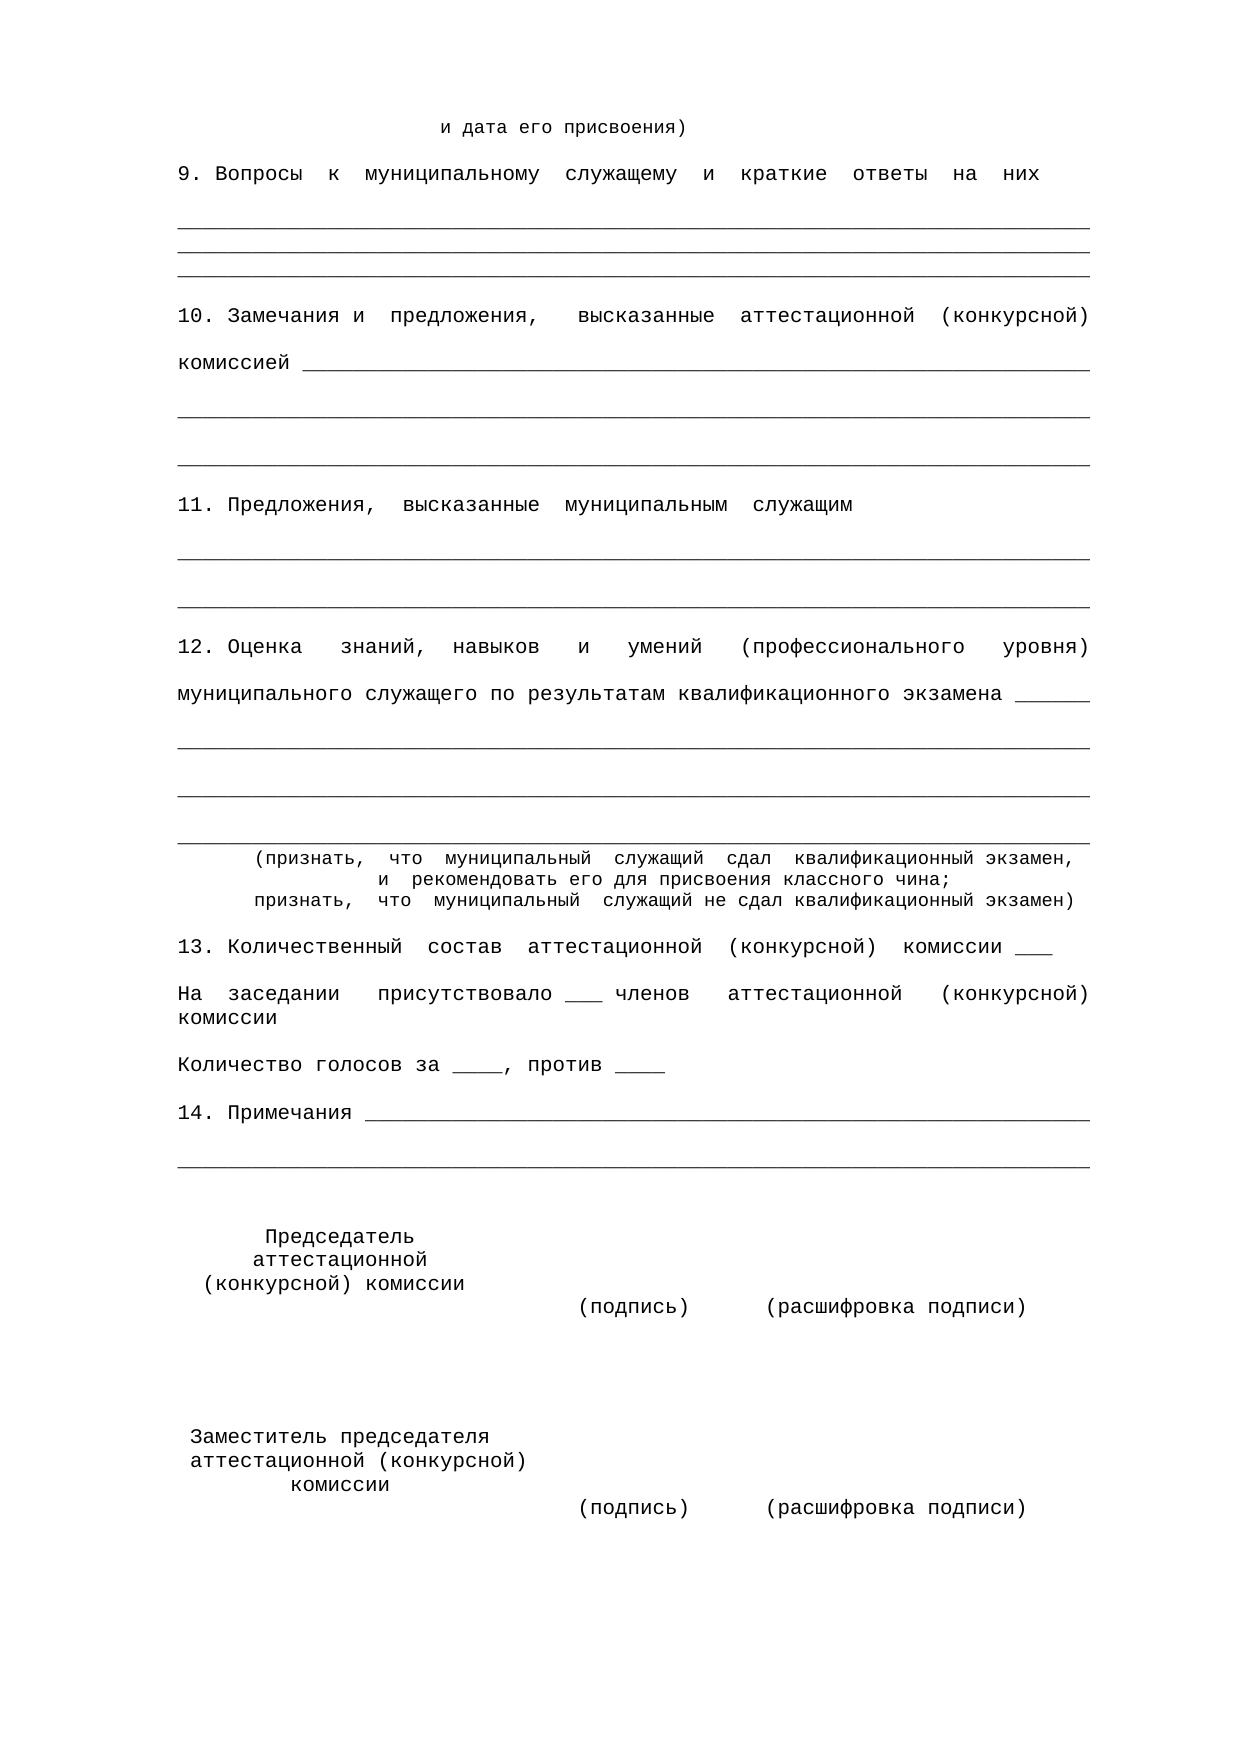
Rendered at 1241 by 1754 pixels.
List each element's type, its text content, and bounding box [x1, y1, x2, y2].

text _________________________________________________________________________ [177, 825, 1152, 849]
text комиссии [177, 1473, 1152, 1497]
text _________________________________________________________________________ [177, 447, 1152, 470]
text аттестационной [177, 1249, 1152, 1273]
text и рекомендовать его для присвоения классного чина; [177, 870, 1152, 891]
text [177, 234, 1152, 258]
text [177, 210, 1152, 234]
text 9. Вопросы к муниципальному служащему и краткие ответы на них [177, 163, 1152, 187]
text (признать, что муниципальный служащий сдал квалификационный экзамен, [177, 849, 1152, 870]
text и дата его присвоения) [177, 118, 1152, 139]
text муниципального служащего по результатам квалификационного экзамена ______ [177, 683, 1152, 707]
text аттестационной (конкурсной) [177, 1450, 1152, 1473]
text (подпись) (расшифровка подписи) [177, 1497, 1152, 1521]
text 10. Замечания и предложения, высказанные аттестационной (конкурсной) [177, 305, 1152, 328]
text комиссии [177, 1007, 1152, 1031]
text _________________________________________________________________________ [177, 778, 1152, 801]
text Заместитель председателя [177, 1426, 1152, 1450]
text _________________________________________________________________________ [177, 258, 1152, 281]
text _________________________________________________________________________ [177, 399, 1152, 423]
text _________________________________________________________________________ [177, 731, 1152, 754]
text _________________________________________________________________________ [177, 1149, 1152, 1173]
text 11. Предложения, высказанные муниципальным служащим [177, 494, 1152, 518]
text признать, что муниципальный служащий не сдал квалификационный экзамен) [177, 891, 1152, 912]
text Количество голосов за ____, против ____ [177, 1054, 1152, 1078]
text (конкурсной) комиссии [177, 1273, 1152, 1297]
text Председатель [177, 1226, 1152, 1249]
text 12. Оценка знаний, навыков и умений (профессионального уровня) [177, 636, 1152, 659]
text На заседании присутствовало ___ членов аттестационной (конкурсной) [177, 983, 1152, 1007]
text _________________________________________________________________________ [177, 589, 1152, 612]
text 13. Количественный состав аттестационной (конкурсной) комиссии ___ [177, 936, 1152, 960]
text комиссией _______________________________________________________________ [177, 352, 1152, 376]
text 14. Примечания __________________________________________________________ [177, 1102, 1152, 1125]
text _________________________________________________________________________ [177, 541, 1152, 565]
text (подпись) (расшифровка подписи) [177, 1297, 1152, 1320]
